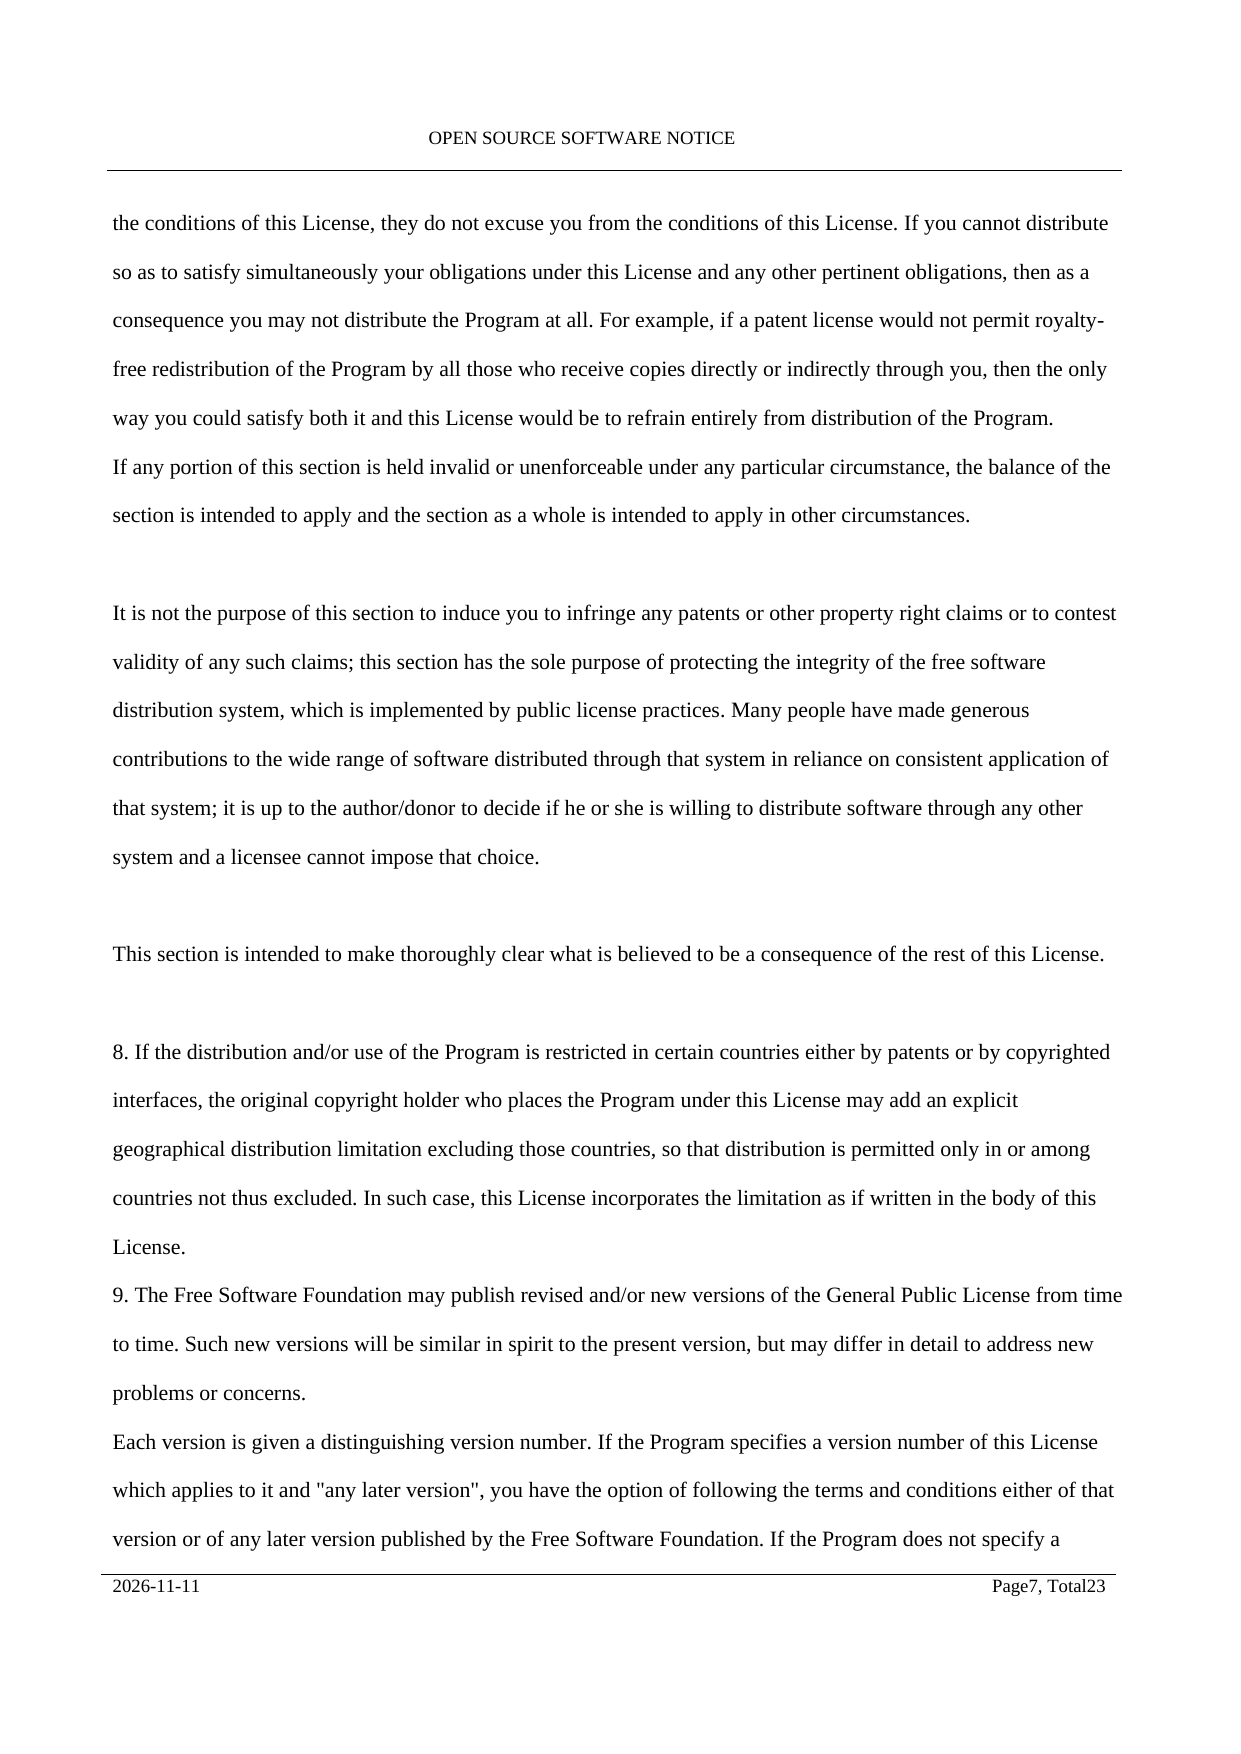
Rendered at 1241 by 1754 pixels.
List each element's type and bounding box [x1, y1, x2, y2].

text [112, 206, 1128, 1555]
